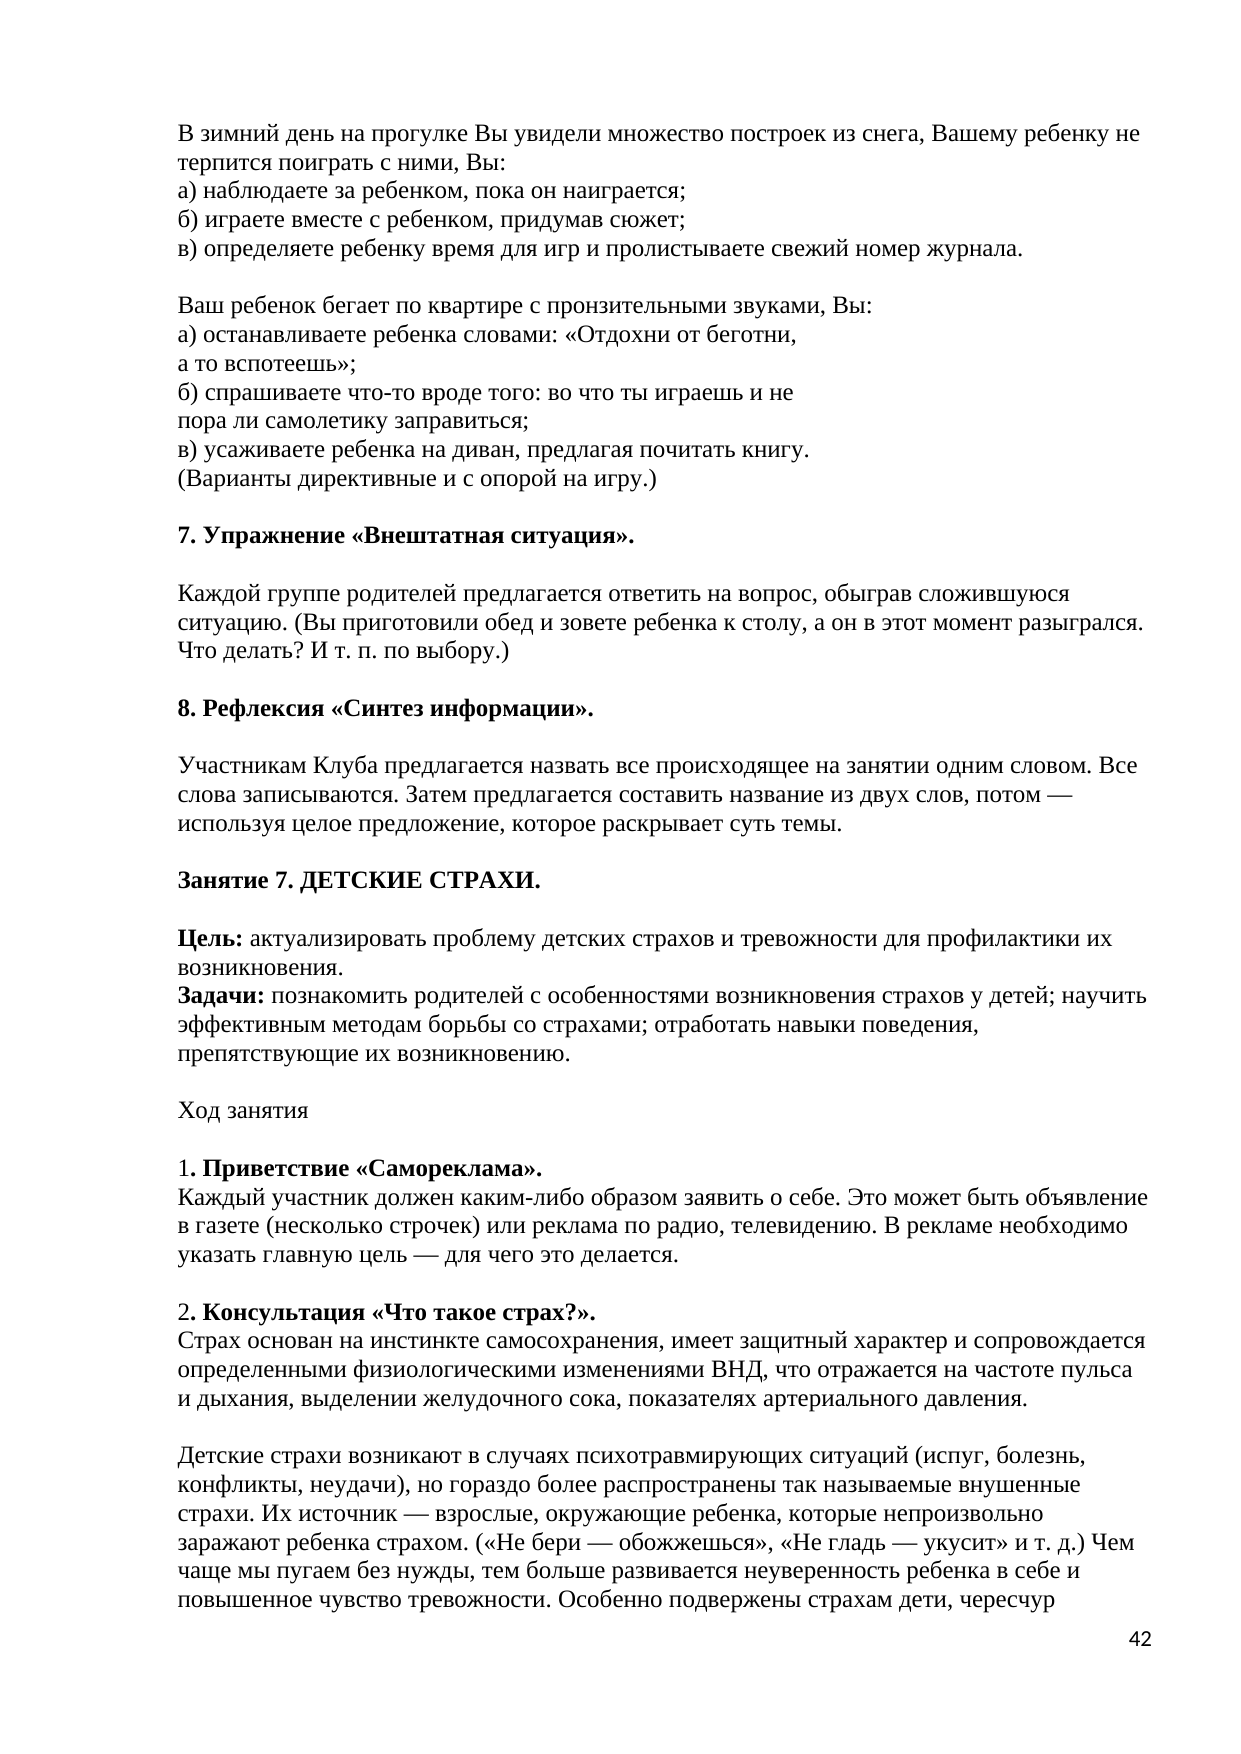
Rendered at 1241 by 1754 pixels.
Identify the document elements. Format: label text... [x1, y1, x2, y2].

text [177, 1441, 1152, 1613]
text б) играете вместе с ребенком, придумав сюжет; [177, 204, 1152, 233]
text Страх основан на инстинкте самосохранения, имеет защитный характер и сопровождается определенными физиологическими изменениями ВНД, что отражается на частоте пульса и дыхания, выделении желудочного сока, показателях артериального давления. [177, 1326, 1152, 1412]
text Цель: актуализировать проблему детских страхов и тревожности для профилактики их возникновения. [177, 923, 1152, 981]
text В зимний день на прогулке Вы увидели множество построек из снега, Вашему ребенку не терпится поиграть с ними, Вы: [177, 118, 1152, 176]
text а то вспотеешь»; [177, 348, 1152, 377]
text (Варианты директивные и с опорой на игру.) [177, 463, 1152, 492]
text в) усаживаете ребенка на диван, предлагая почитать книгу. [177, 434, 1152, 463]
text Занятие 7. ДЕТСКИЕ СТРАХИ. [177, 866, 1152, 894]
text а) останавливаете ребенка словами: «Отдохни от беготни, [177, 319, 1152, 348]
text Ход занятия [177, 1096, 1152, 1124]
text Каждой группе родителей предлагается ответить на вопрос, обыграв сложившуюся ситуацию. (Вы приготовили обед и зовете ребенка к столу, а он в этот момент разыгрался. Что делать? И т. п. по выбору.) [177, 578, 1152, 664]
text пора ли самолетику заправиться; [177, 406, 1152, 434]
text Участникам Клуба предлагается назвать все происходящее на занятии одним словом. Все слова записываются. Затем предлагается составить название из двух слов, потом — используя целое предложение, которое раскрывает суть темы. [177, 751, 1152, 837]
text в) определяете ребенку время для игр и пролистываете свежий номер журнала. [177, 233, 1152, 262]
text 2. Консультация «Что такое страх?». [177, 1297, 1152, 1326]
text 7. Упражнение «Внештатная ситуация». [177, 521, 1152, 549]
text а) наблюдаете за ребенком, пока он наиграется; [177, 176, 1152, 204]
text Каждый участник должен каким-либо образом заявить о себе. Это может быть объявление в газете (несколько строчек) или реклама по радио, телевидению. В рекламе необходимо указать главную цель — для чего это делается. [177, 1182, 1152, 1268]
text Ваш ребенок бегает по квартире с пронзительными звуками, Вы: [177, 291, 1152, 319]
text б) спрашиваете что-то вроде того: во что ты играешь и не [177, 377, 1152, 406]
text Задачи: познакомить родителей с особенностями возникновения страхов у детей; научить эффективным методам борьбы со страхами; отработать навыки поведения, препятствующие их возникновению. [177, 981, 1152, 1067]
text 8. Рефлексия «Синтез информации». [177, 693, 1152, 722]
text 1. Приветствие «Самореклама». [177, 1153, 1152, 1182]
